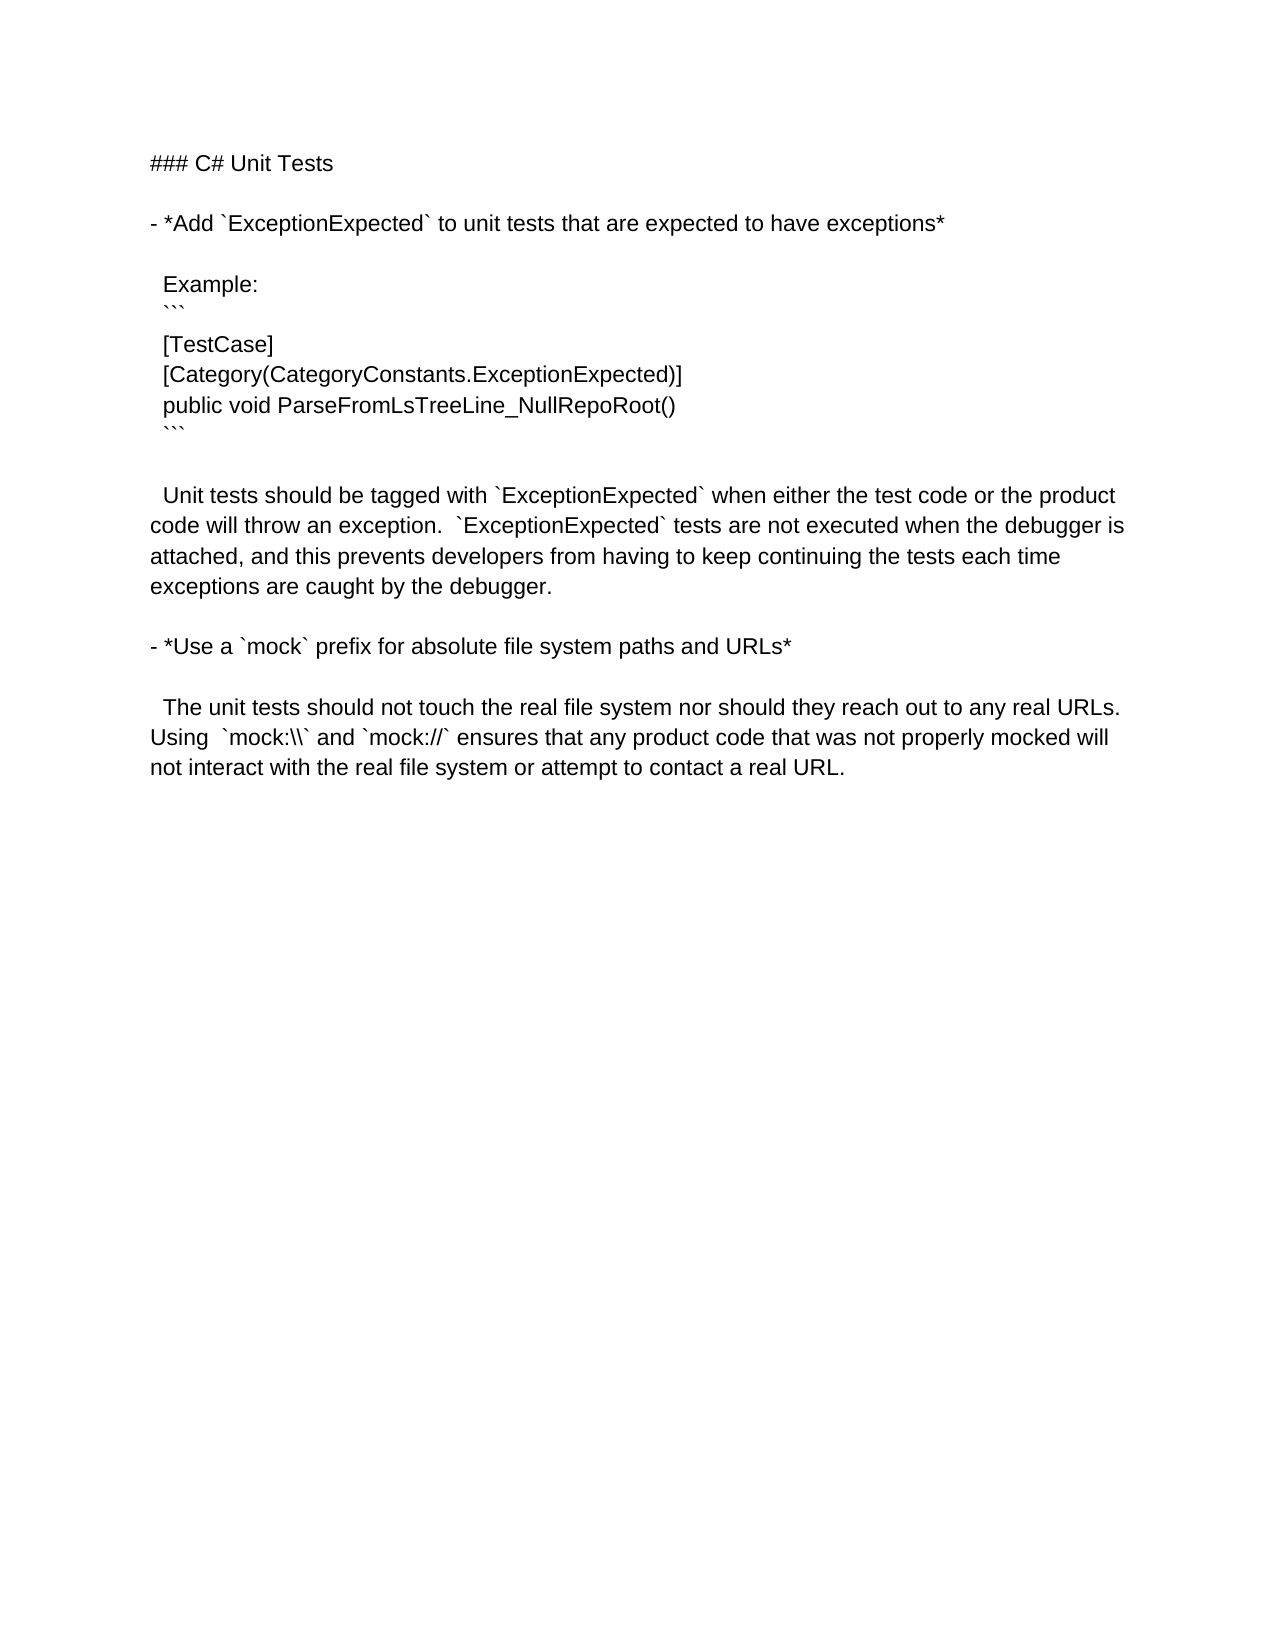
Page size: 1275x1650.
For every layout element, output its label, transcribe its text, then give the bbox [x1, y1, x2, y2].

text - *Add `ExceptionExpected` to unit tests that are expected to have exceptions* [150, 210, 1125, 237]
text public void ParseFromLsTreeLine_NullRepoRoot() [150, 392, 1125, 418]
text [Category(CategoryConstants.ExceptionExpected)] [150, 361, 1125, 388]
text ### C# Unit Tests [150, 150, 1125, 176]
text ``` [150, 422, 1125, 448]
text Unit tests should be tagged with `ExceptionExpected` when either the test code or the product code will throw an exception. `ExceptionExpected` tests are not executed when the debugger is attached, and this prevents developers from having to keep continuing the tests each time exceptions are caught by the debugger. [150, 482, 1125, 599]
text Example: [150, 271, 1125, 297]
text ``` [150, 301, 1125, 327]
text The unit tests should not touch the real file system nor should they reach out to any real URLs. Using `mock:\\` and `mock://` ensures that any product code that was not properly mocked will not interact with the real file system or attempt to contact a real URL. [150, 694, 1125, 781]
text - *Use a `mock` prefix for absolute file system paths and URLs* [150, 633, 1125, 660]
text [TestCase] [150, 331, 1125, 358]
